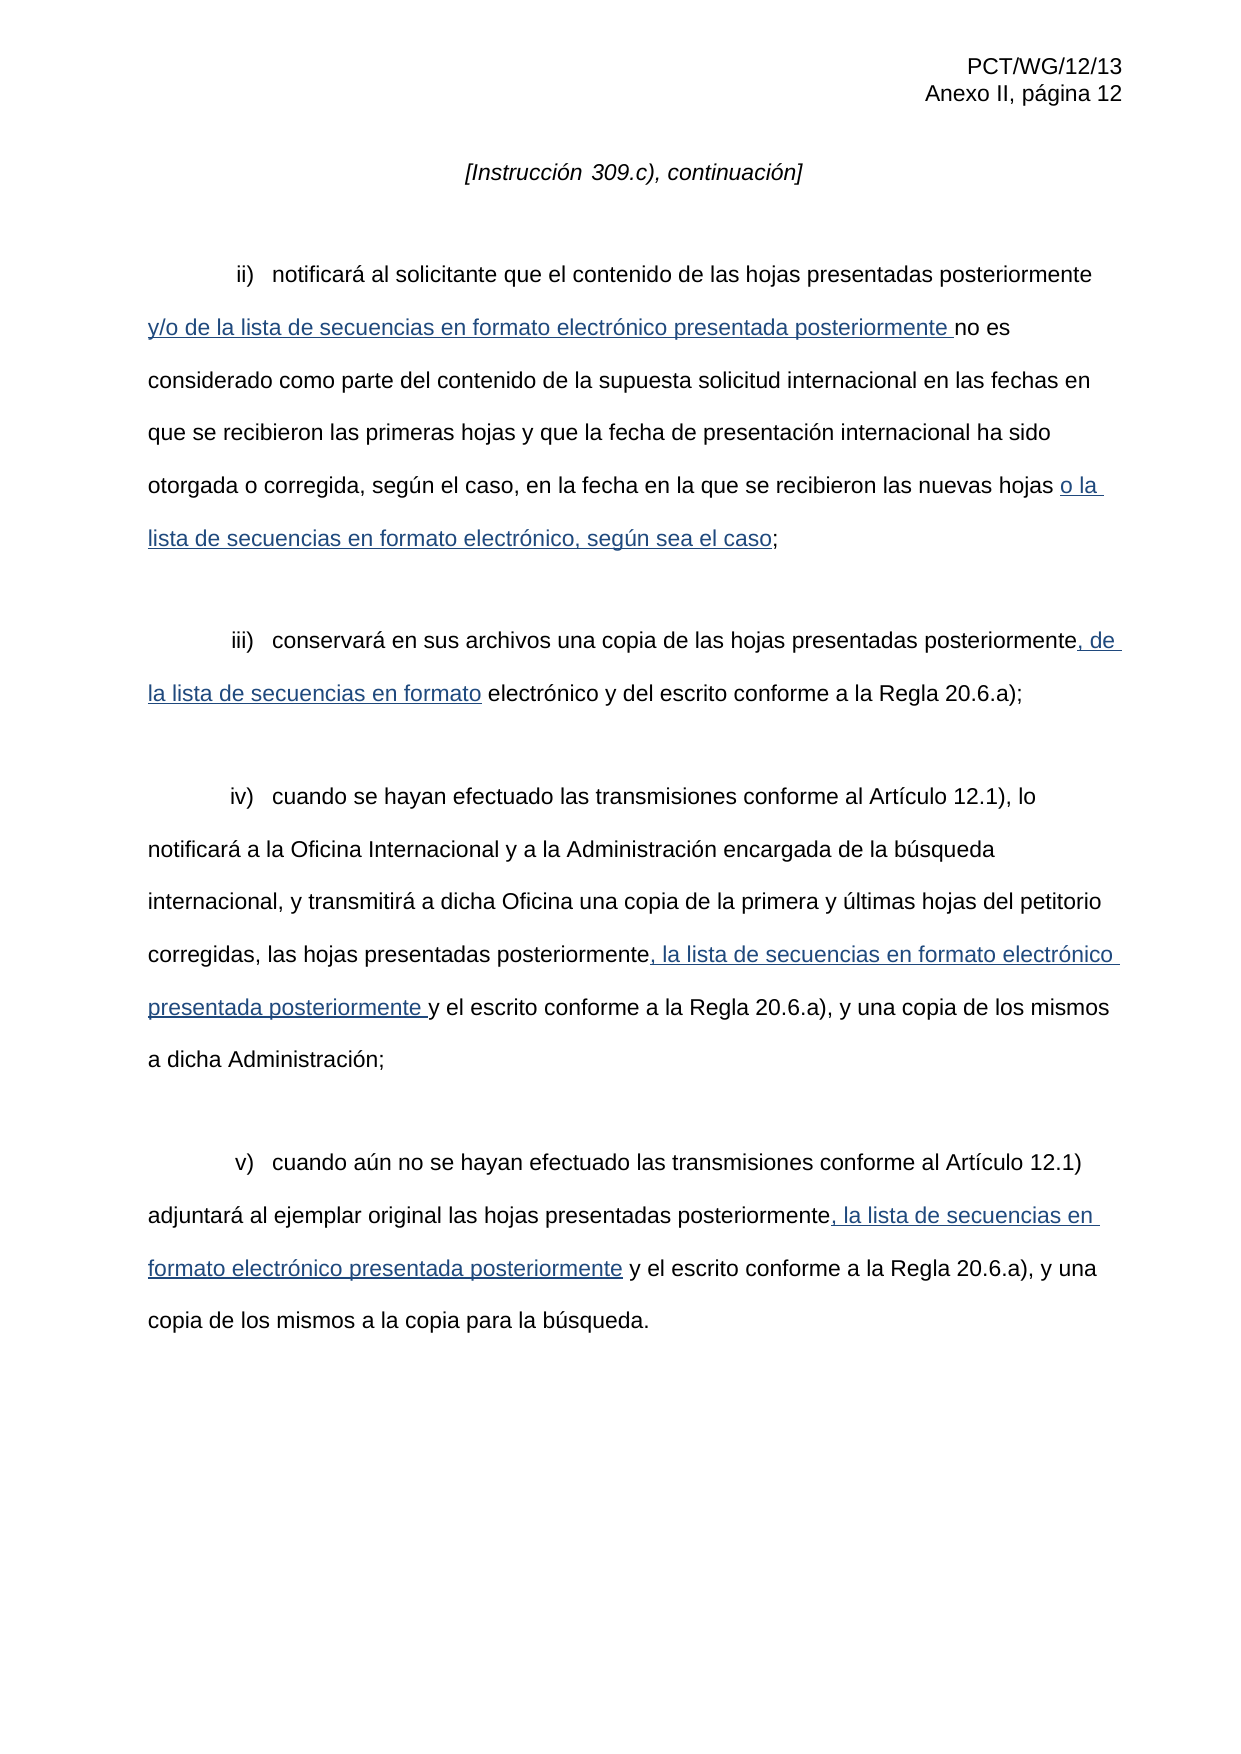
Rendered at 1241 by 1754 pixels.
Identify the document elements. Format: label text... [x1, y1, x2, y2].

text iv) cuando se hayan efectuado las transmisiones conforme al Artículo 12.1), lo notificará a la Oficina Internacional y a la Administración encargada de la búsqueda internacional, y transmitirá a dicha Oficina una copia de la primera y últimas hojas del petitorio corregidas, las hojas presentadas posteriormente, la lista de secuencias en formato electrónico presentada posteriormente y el escrito conforme a la Regla 20.6.a), y una copia de los mismos a dicha Administración; [148, 783, 1122, 1073]
text iii) conservará en sus archivos una copia de las hojas presentadas posteriormente, de la lista de secuencias en formato electrónico y del escrito conforme a la Regla 20.6.a); [148, 627, 1122, 707]
text ii) notificará al solicitante que el contenido de las hojas presentadas posteriormente y/o de la lista de secuencias en formato electrónico presentada posteriormente no es considerado como parte del contenido de la supuesta solicitud internacional en las fechas en que se recibieron las primeras hojas y que la fecha de presentación internacional ha sido otorgada o corregida, según el caso, en la fecha en la que se recibieron las nuevas hojas o la lista de secuencias en formato electrónico, según sea el caso; [148, 261, 1122, 551]
text v) cuando aún no se hayan efectuado las transmisiones conforme al Artículo 12.1) adjuntará al ejemplar original las hojas presentadas posteriormente, la lista de secuencias en formato electrónico presentada posteriormente y el escrito conforme a la Regla 20.6.a), y una copia de los mismos a la copia para la búsqueda. [148, 1149, 1122, 1334]
text [Instrucción 309.c), continuación] [148, 158, 1122, 185]
